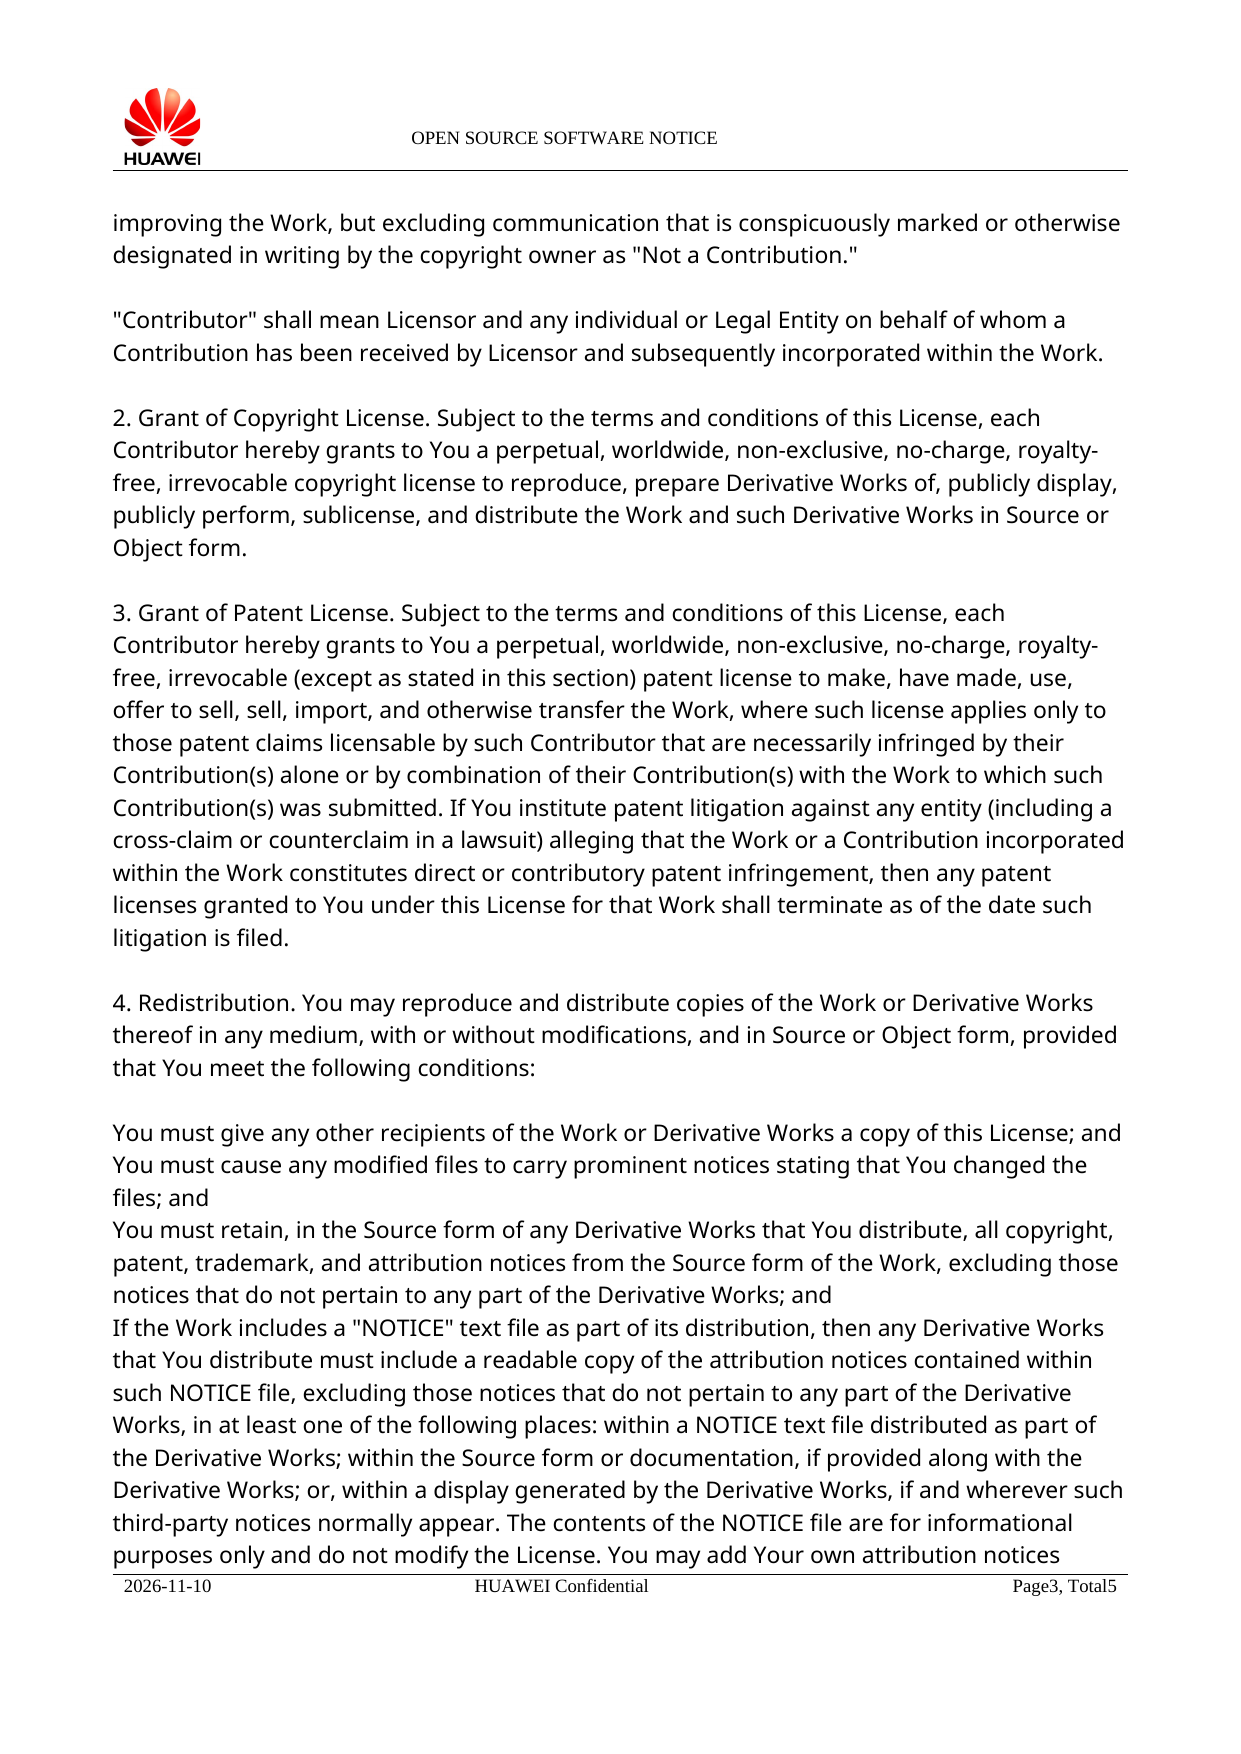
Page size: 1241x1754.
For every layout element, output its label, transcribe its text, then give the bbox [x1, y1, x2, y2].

text You must give any other recipients of the Work or Derivative Works a copy of this License; and [112, 1116, 1128, 1149]
text "Contributor" shall mean Licensor and any individual or Legal Entity on behalf of whom a Contribution has been received by Licensor and subsequently incorporated within the Work. [112, 304, 1128, 369]
text 2. Grant of Copyright License. Subject to the terms and conditions of this License, each Contributor hereby grants to You a perpetual, worldwide, non-exclusive, no-charge, royalty-free, irrevocable copyright license to reproduce, prepare Derivative Works of, publicly display, publicly perform, sublicense, and distribute the Work and such Derivative Works in Source or Object form. [112, 401, 1128, 564]
text 3. Grant of Patent License. Subject to the terms and conditions of this License, each Contributor hereby grants to You a perpetual, worldwide, non-exclusive, no-charge, royalty-free, irrevocable (except as stated in this section) patent license to make, have made, use, offer to sell, sell, import, and otherwise transfer the Work, where such license applies only to those patent claims licensable by such Contributor that are necessarily infringed by their Contribution(s) alone or by combination of their Contribution(s) with the Work to which such Contribution(s) was submitted. If You institute patent litigation against any entity (including a cross-claim or counterclaim in a lawsuit) alleging that the Work or a Contribution incorporated within the Work constitutes direct or contributory patent infringement, then any patent licenses granted to You under this License for that Work shall terminate as of the date such litigation is filed. [112, 596, 1128, 954]
picture [124, 88, 201, 165]
text You must cause any modified files to carry prominent notices stating that You changed the files; and [112, 1149, 1128, 1214]
text You must retain, in the Source form of any Derivative Works that You distribute, all copyright, patent, trademark, and attribution notices from the Source form of the Work, excluding those notices that do not pertain to any part of the Derivative Works; and [112, 1214, 1128, 1311]
text 4. Redistribution. You may reproduce and distribute copies of the Work or Derivative Works thereof in any medium, with or without modifications, and in Source or Object form, provided that You meet the following conditions: [112, 986, 1128, 1084]
